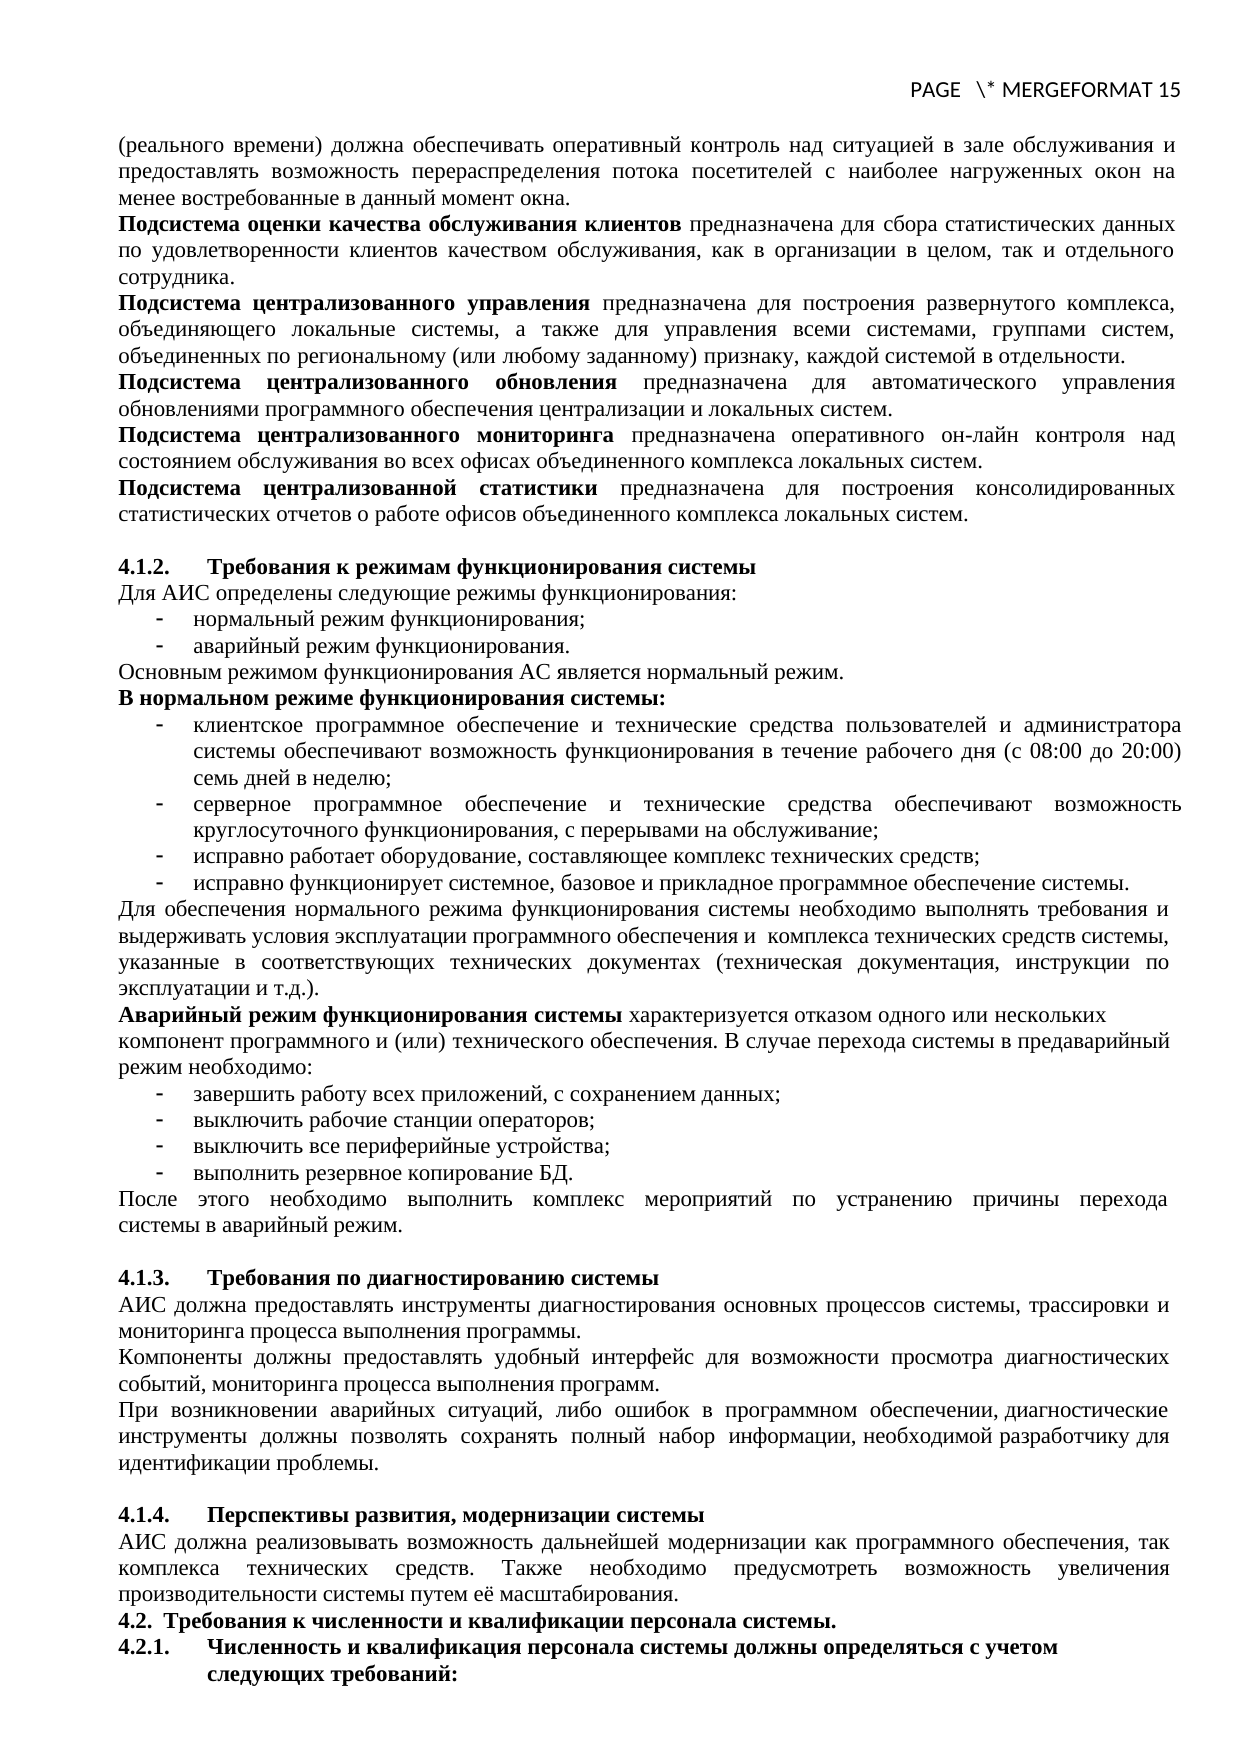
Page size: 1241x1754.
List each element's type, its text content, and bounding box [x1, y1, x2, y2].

list АИС должна реализовывать возможность дальнейшей модернизации как программного обеспечения, так комплекса технических средств. Также необходимо предусмотреть возможность увеличения производительности системы путем её масштабирования. [118, 1528, 1171, 1607]
list клиентское программное обеспечение и технические средства пользователей и администратора системы обеспечивают возможность функционирования в течение рабочего дня (с 08:00 до 20:00) семь дней в неделю; [156, 711, 1183, 790]
list Аварийный режим функционирования системы характеризуется отказом одного или нескольких компонент программного и (или) технического обеспечения. В случае перехода системы в предаварийный режим необходимо: [118, 1001, 1171, 1080]
list выключить все периферийные устройства; [156, 1132, 1183, 1159]
list В нормальном режиме функционирования системы: [118, 684, 1171, 711]
text Подсистема централизованной статистики предназначена для построения консолидированных статистических отчетов о работе офисов объединенного комплекса локальных систем. [118, 474, 1176, 526]
list Требования к численности и квалификации персонала системы. [118, 1607, 1137, 1633]
list Требования к режимам функционирования системы [118, 553, 1137, 579]
list выключить рабочие станции операторов; [156, 1106, 1183, 1132]
text Подсистема централизованного управления предназначена для построения развернутого комплекса, объединяющего локальные системы, а также для управления всеми системами, группами систем, объединенных по региональному (или любому заданному) признаку, каждой системой в отдельности. [118, 289, 1175, 368]
list завершить работу всех приложений, с сохранением данных; [156, 1080, 1183, 1106]
text Подсистема оценки качества обслуживания клиентов предназначена для сбора статистических данных по удовлетворенности клиентов качеством обслуживания, как в организации в целом, так и отдельного сотрудника. [118, 210, 1176, 289]
list выполнить резервное копирование БД. [156, 1159, 1183, 1185]
list После этого необходимо выполнить комплекс мероприятий по устранению причины перехода системы в аварийный режим. [118, 1185, 1171, 1238]
list исправно функционирует системное, базовое и прикладное программное обеспечение системы. [156, 869, 1183, 895]
list исправно работает оборудование, составляющее комплекс технических средств; [156, 843, 1183, 869]
list аварийный режим функционирования. [156, 632, 1183, 658]
list Для обеспечения нормального режима функционирования системы необходимо выполнять требования и выдерживать условия эксплуатации программного обеспечения и комплекса технических средств системы, указанные в соответствующих технических документах (техническая документация, инструкции по эксплуатации и т.д.). [118, 895, 1171, 1001]
text Для АИС определены следующие режимы функционирования: [118, 579, 1185, 605]
list Требования по диагностированию системы [118, 1264, 1137, 1291]
list серверное программное обеспечение и технические средства обеспечивают возможность круглосуточного функционирования, с перерывами на обслуживание; [156, 790, 1183, 843]
list АИС должна предоставлять инструменты диагностирования основных процессов системы, трассировки и мониторинга процесса выполнения программы. [118, 1291, 1171, 1343]
text Основным режимом функционирования АС является нормальный режим. [118, 658, 1183, 684]
text Подсистема централизованного обновления предназначена для автоматического управления обновлениями программного обеспечения централизации и локальных систем. [118, 368, 1175, 421]
list При возникновении аварийных ситуаций, либо ошибок в программном обеспечении, диагностические инструменты должны позволять сохранять полный набор информации, необходимой разработчику для идентификации проблемы. [118, 1396, 1171, 1475]
list Численность и квалификация персонала системы должны определяться с учетом следующих требований: [118, 1633, 1137, 1686]
text Подсистема централизованного мониторинга предназначена оперативного он-лайн контроля над состоянием обслуживания во всех офисах объединенного комплекса локальных систем. [118, 421, 1175, 474]
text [118, 131, 1175, 210]
list Перспективы развития, модернизации системы [118, 1501, 1137, 1528]
list нормальный режим функционирования; [156, 605, 1183, 632]
list Компоненты должны предоставлять удобный интерфейс для возможности просмотра диагностических событий, мониторинга процесса выполнения программ. [118, 1343, 1171, 1396]
